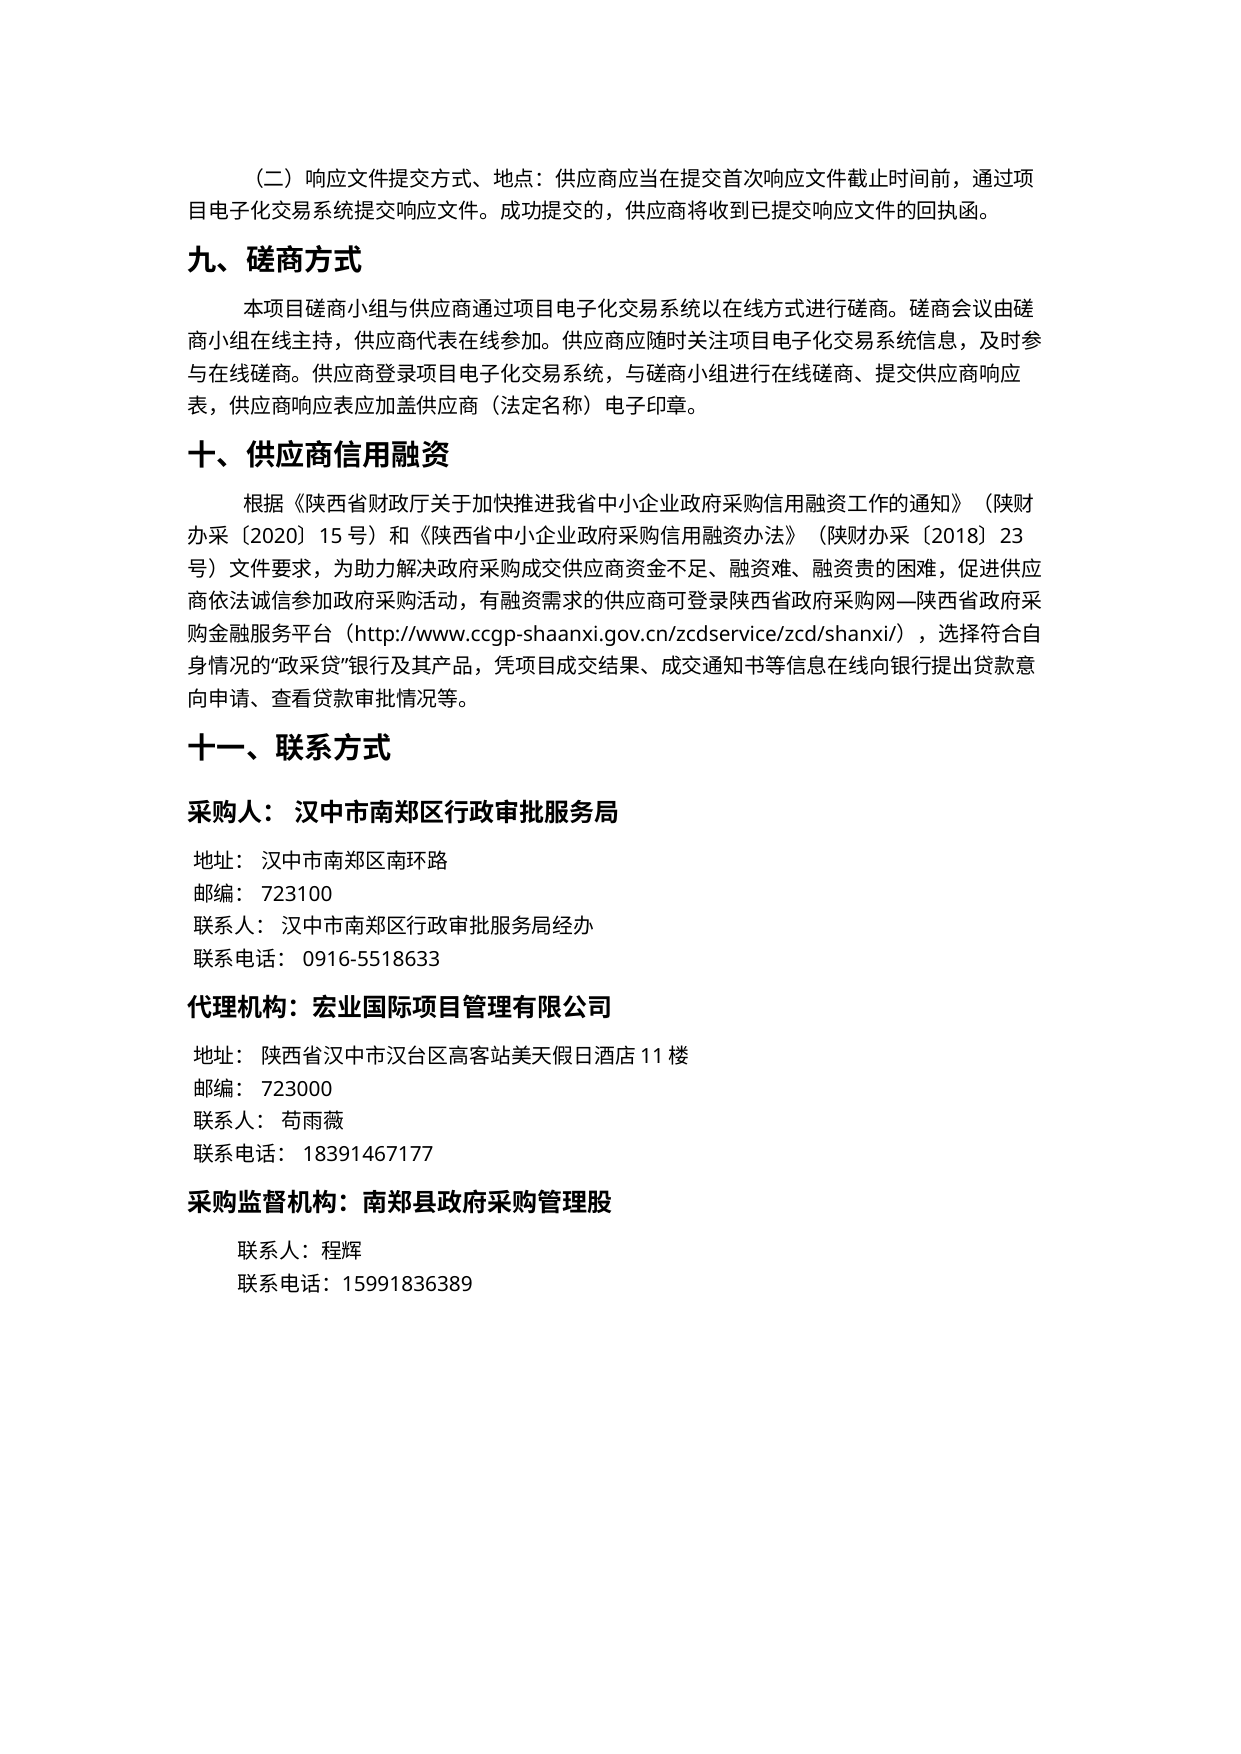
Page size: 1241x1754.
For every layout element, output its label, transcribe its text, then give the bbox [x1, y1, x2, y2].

text 地址： 汉中市南郑区南环路 [187, 844, 1053, 877]
text 联系电话：15991836389 [187, 1267, 1053, 1299]
text 十一、联系方式 [187, 714, 1053, 779]
text 代理机构：宏业国际项目管理有限公司 [187, 974, 1053, 1039]
text 九、磋商方式 [187, 227, 1053, 292]
text 采购人： 汉中市南郑区行政审批服务局 [187, 779, 1053, 844]
text 根据《陕西省财政厅关于加快推进我省中小企业政府采购信用融资工作的通知》（陕财办采〔2020〕15 号）和《陕西省中小企业政府采购信用融资办法》（陕财办采〔2018〕23 号）文件要求，为助力解决政府采购成交供应商资金不足、融资难、融资贵的困难，促进供应商依法诚信参加政府采购活动，有融资需求的供应商可登录陕西省政府采购网—陕西省政府采购金融服务平台（http://www.ccgp-shaanxi.gov.cn/zcdservice/zcd/shanxi/），选择符合自身情况的“政采贷”银行及其产品，凭项目成交结果、成交通知书等信息在线向银行提出贷款意向申请、查看贷款审批情况等。 [187, 487, 1053, 714]
text （二）响应文件提交方式、地点：供应商应当在提交首次响应文件截止时间前，通过项目电子化交易系统提交响应文件。成功提交的，供应商将收到已提交响应文件的回执函。 [187, 162, 1053, 227]
text 本项目磋商小组与供应商通过项目电子化交易系统以在线方式进行磋商。磋商会议由磋商小组在线主持，供应商代表在线参加。供应商应随时关注项目电子化交易系统信息，及时参与在线磋商。供应商登录项目电子化交易系统，与磋商小组进行在线磋商、提交供应商响应表，供应商响应表应加盖供应商（法定名称）电子印章。 [187, 292, 1053, 422]
text 联系电话： 18391467177 [187, 1137, 1053, 1169]
text 联系人： 苟雨薇 [187, 1104, 1053, 1137]
text 地址： 陕西省汉中市汉台区高客站美天假日酒店11楼 [187, 1039, 1053, 1072]
text 邮编： 723100 [187, 877, 1053, 909]
text 邮编： 723000 [187, 1072, 1053, 1104]
text 十、供应商信用融资 [187, 422, 1053, 487]
text 联系电话： 0916-5518633 [187, 942, 1053, 974]
text 联系人： 汉中市南郑区行政审批服务局经办 [187, 909, 1053, 942]
text 采购监督机构：南郑县政府采购管理股 [187, 1169, 1053, 1234]
text 联系人：程辉 [187, 1234, 1053, 1267]
